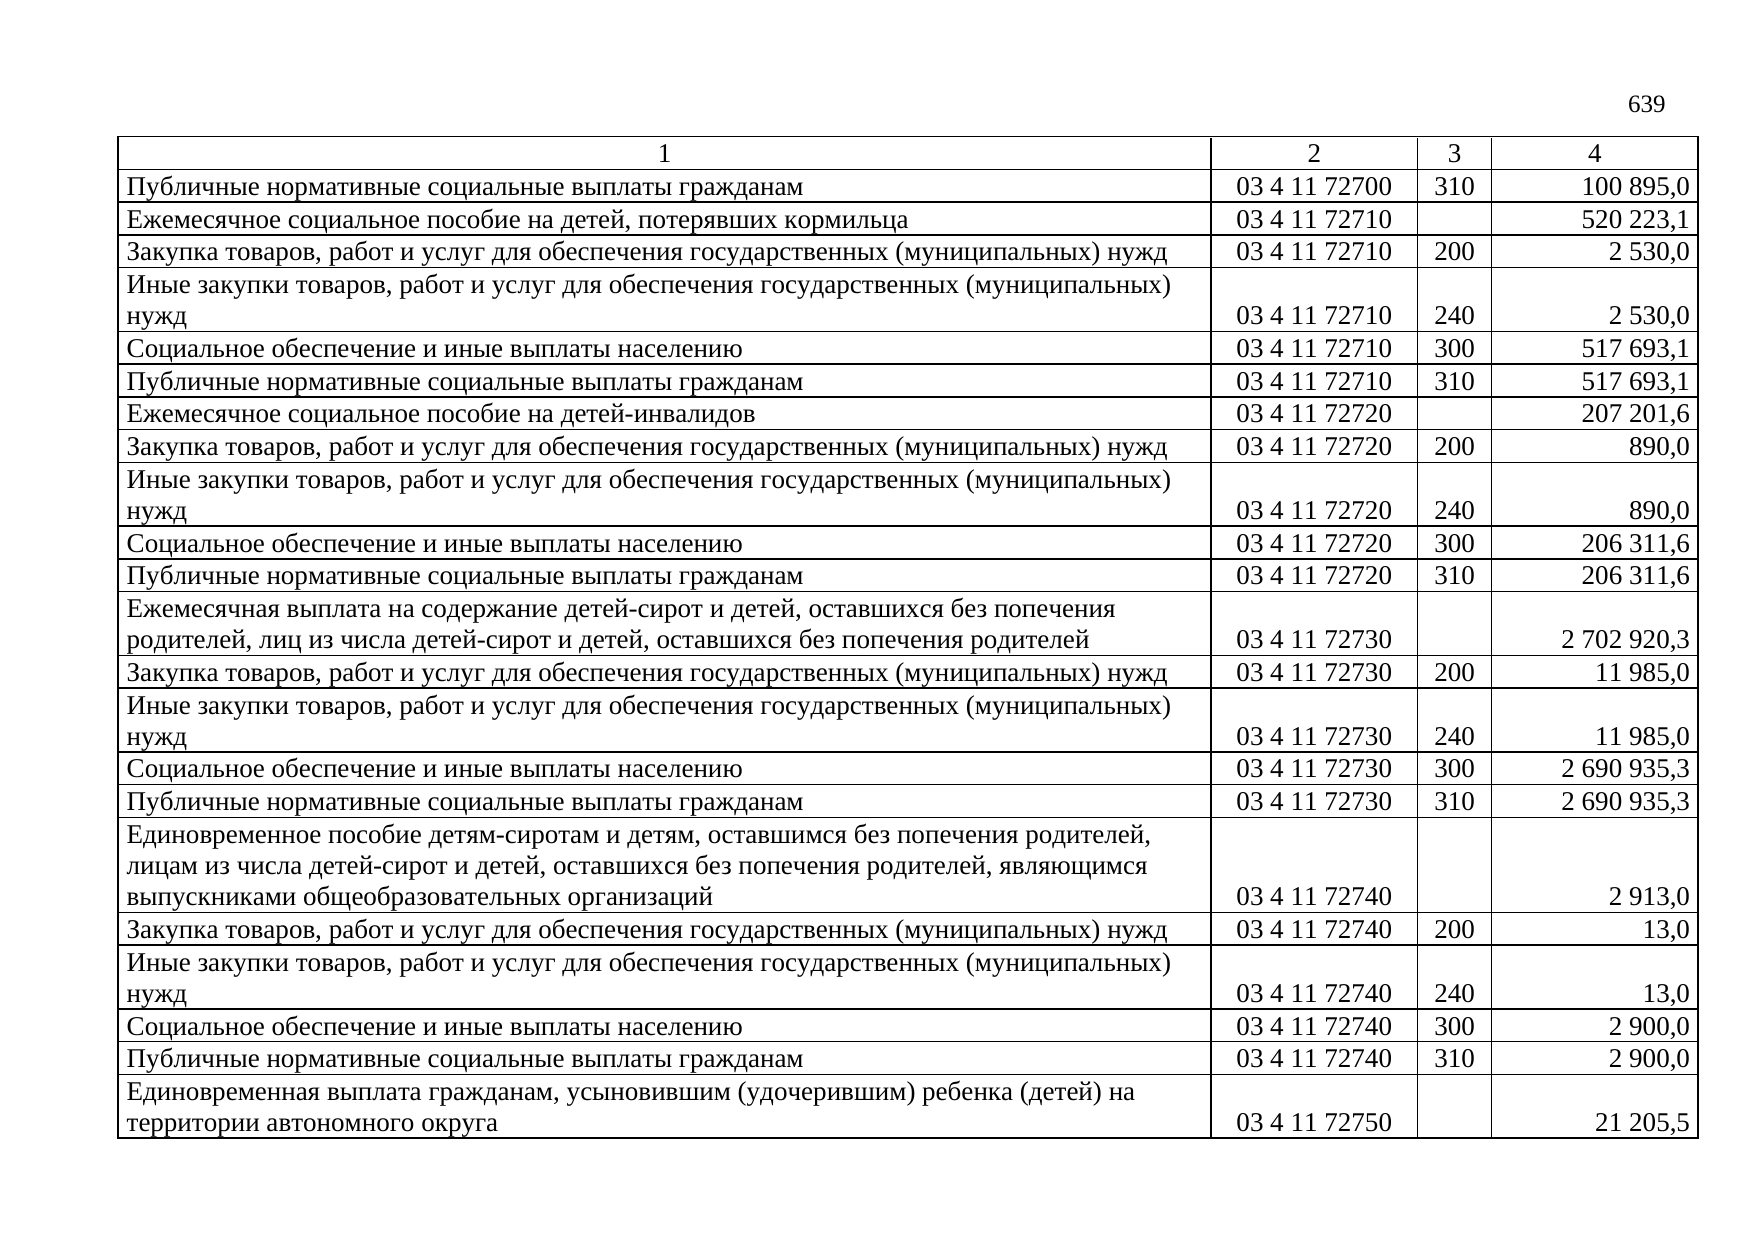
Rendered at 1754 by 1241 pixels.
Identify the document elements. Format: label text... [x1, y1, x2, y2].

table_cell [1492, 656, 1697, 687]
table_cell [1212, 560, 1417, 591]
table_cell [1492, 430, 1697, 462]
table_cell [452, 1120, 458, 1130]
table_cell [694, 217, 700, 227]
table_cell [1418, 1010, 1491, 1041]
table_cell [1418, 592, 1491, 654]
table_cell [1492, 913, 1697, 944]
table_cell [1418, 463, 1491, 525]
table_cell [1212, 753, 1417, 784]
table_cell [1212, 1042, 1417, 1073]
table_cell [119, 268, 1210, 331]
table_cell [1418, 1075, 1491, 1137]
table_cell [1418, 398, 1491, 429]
table_header 3 [1418, 137, 1491, 168]
table_header 4 [1492, 137, 1697, 168]
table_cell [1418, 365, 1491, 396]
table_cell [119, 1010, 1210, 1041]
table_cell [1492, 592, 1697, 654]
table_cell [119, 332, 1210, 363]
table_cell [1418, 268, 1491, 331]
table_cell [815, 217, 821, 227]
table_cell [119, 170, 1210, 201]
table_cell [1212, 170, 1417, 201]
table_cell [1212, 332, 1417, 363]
table_header 2 [1212, 137, 1417, 168]
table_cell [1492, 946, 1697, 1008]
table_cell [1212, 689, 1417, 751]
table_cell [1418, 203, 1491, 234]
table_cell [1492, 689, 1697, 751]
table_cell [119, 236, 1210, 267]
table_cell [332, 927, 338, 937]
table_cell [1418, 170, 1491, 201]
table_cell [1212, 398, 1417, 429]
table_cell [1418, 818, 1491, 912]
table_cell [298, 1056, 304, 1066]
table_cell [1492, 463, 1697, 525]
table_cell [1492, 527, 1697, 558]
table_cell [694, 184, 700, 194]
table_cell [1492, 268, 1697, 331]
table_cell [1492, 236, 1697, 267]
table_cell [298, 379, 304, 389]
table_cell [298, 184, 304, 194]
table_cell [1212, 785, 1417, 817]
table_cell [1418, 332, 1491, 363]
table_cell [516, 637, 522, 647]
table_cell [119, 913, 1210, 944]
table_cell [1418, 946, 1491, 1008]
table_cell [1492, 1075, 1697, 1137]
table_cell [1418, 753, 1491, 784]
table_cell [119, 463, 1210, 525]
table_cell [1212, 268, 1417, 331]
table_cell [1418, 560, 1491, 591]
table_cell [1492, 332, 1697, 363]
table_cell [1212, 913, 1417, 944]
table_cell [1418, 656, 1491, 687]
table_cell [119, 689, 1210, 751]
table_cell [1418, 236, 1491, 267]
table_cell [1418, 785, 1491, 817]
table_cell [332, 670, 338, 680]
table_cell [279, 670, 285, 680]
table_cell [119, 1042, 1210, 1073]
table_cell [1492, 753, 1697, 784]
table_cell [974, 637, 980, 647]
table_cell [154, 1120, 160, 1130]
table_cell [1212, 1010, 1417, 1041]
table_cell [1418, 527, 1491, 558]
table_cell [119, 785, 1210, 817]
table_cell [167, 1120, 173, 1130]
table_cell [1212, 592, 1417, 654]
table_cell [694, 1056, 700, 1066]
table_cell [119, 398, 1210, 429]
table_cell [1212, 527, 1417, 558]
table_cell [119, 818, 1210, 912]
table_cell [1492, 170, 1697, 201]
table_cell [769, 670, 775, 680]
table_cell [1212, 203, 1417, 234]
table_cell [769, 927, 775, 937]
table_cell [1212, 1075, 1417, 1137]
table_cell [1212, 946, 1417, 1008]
table_header 1 [119, 137, 1211, 168]
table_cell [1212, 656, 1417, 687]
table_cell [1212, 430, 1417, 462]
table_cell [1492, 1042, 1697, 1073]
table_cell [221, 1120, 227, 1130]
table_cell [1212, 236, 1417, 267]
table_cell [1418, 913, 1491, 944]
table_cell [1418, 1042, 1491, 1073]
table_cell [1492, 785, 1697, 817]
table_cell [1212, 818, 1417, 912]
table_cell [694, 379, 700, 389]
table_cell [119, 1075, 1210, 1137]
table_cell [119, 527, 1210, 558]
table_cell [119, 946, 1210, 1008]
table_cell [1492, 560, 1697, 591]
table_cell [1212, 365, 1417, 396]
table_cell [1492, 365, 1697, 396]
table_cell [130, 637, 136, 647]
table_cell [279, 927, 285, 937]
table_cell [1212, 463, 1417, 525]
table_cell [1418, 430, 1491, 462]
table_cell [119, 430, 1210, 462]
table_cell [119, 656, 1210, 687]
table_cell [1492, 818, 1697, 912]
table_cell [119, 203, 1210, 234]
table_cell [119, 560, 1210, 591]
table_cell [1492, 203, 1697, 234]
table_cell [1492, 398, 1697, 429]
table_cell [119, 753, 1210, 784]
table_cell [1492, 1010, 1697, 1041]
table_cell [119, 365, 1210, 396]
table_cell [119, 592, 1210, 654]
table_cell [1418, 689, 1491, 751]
